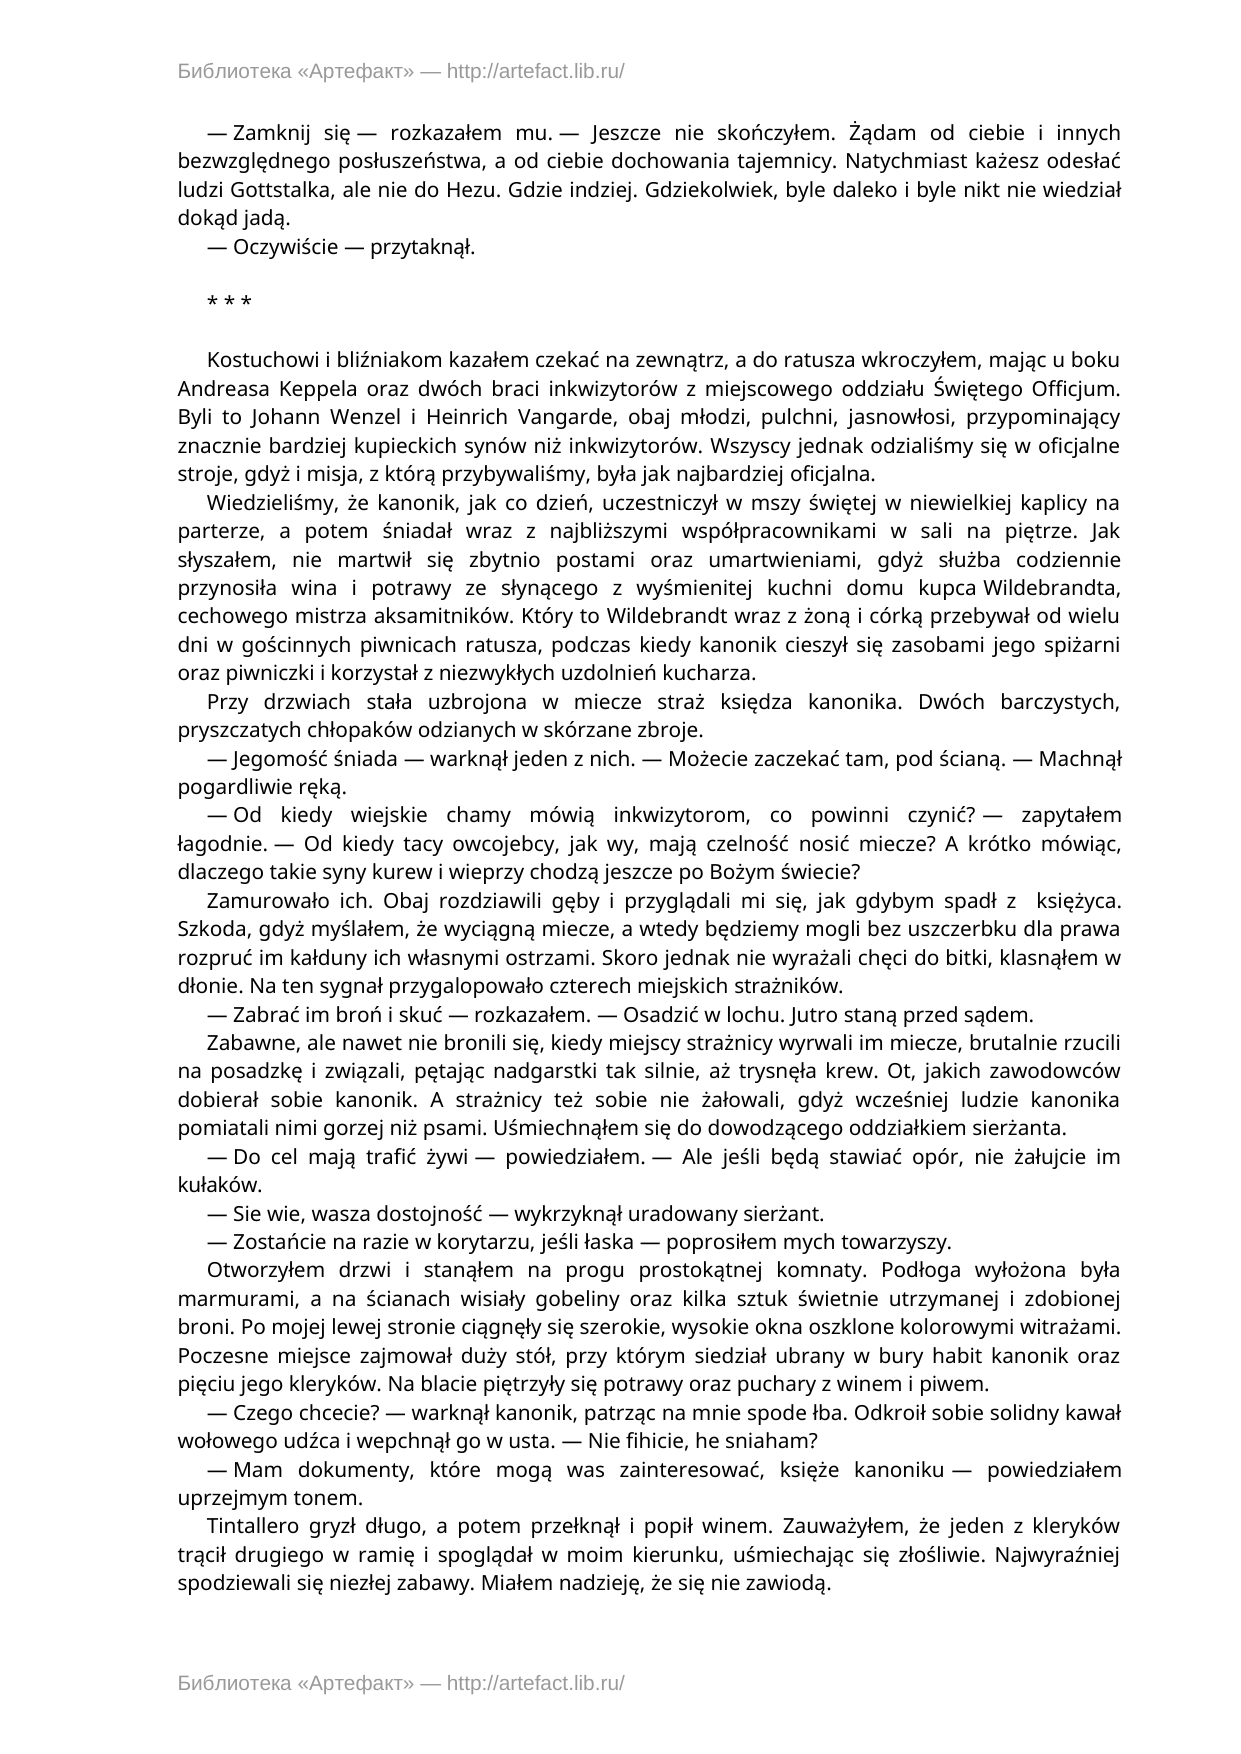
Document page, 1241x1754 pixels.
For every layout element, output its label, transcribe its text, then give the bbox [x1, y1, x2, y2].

text — Zabrać im broń i skuć — rozkazałem. — Osadzić w lochu. Jutro staną przed sądem. [177, 1000, 1122, 1028]
text — Jegomość śniada — warknął jeden z nich. — Możecie zaczekać tam, pod ścianą. — Machnął pogardliwie ręką. [177, 744, 1122, 801]
text Kostuchowi i bliźniakom kazałem czekać na zewnątrz, a do ratusza wkroczyłem, mając u boku Andreasa Keppela oraz dwóch braci inkwizytorów z miejscowego oddziału Świętego Officjum. Byli to Johann Wenzel i Heinrich Vangarde, obaj młodzi, pulchni, jasnowłosi, przypominający znacznie bardziej kupieckich synów niż inkwizytorów. Wszyscy jednak odzialiśmy się w oficjalne stroje, gdyż i misja, z którą przybywaliśmy, była jak najbardziej oficjalna. [177, 346, 1122, 488]
text Przy drzwiach stała uzbrojona w miecze straż księdza kanonika. Dwóch barczystych, pryszczatych chłopaków odzianych w skórzane zbroje. [177, 687, 1122, 744]
text — Zostańcie na razie w korytarzu, jeśli łaska — poprosiłem mych towarzyszy. [177, 1227, 1122, 1256]
text Wiedzieliśmy, że kanonik, jak co dzień, uczestniczył w mszy świętej w niewielkiej kaplicy na parterze, a potem śniadał wraz z najbliższymi współpracownikami w sali na piętrze. Jak słyszałem, nie martwił się zbytnio postami oraz umartwieniami, gdyż służba codziennie przynosiła wina i potrawy ze słynącego z wyśmienitej kuchni domu kupca Wildebrandta, cechowego mistrza aksamitników. Który to Wildebrandt wraz z żoną i córką przebywał od wielu dni w gościnnych piwnicach ratusza, podczas kiedy kanonik cieszył się zasobami jego spiżarni oraz piwniczki i korzystał z niezwykłych uzdolnień kucharza. [177, 488, 1122, 687]
text Zabawne, ale nawet nie bronili się, kiedy miejscy strażnicy wyrwali im miecze, brutalnie rzucili na posadzkę i związali, pętając nadgarstki tak silnie, aż trysnęła krew. Ot, jakich zawodowców dobierał sobie kanonik. A strażnicy też sobie nie żałowali, gdyż wcześniej ludzie kanonika pomiatali nimi gorzej niż psami. Uśmiechnąłem się do dowodzącego oddziałkiem sierżanta. [177, 1028, 1122, 1142]
text — Od kiedy wiejskie chamy mówią inkwizytorom, co powinni czynić? — zapytałem łagodnie. — Od kiedy tacy owcojebcy, jak wy, mają czelność nosić miecze? A krótko mówiąc, dlaczego takie syny kurew i wieprzy chodzą jeszcze po Bożym świecie? [177, 801, 1122, 886]
text — Zamknij się — rozkazałem mu. — Jeszcze nie skończyłem. Żądam od ciebie i innych bezwzględnego posłuszeństwa, a od ciebie dochowania tajemnicy. Natychmiast każesz odesłać ludzi Gottstalka, ale nie do Hezu. Gdzie indziej. Gdziekolwiek, byle daleko i byle nikt nie wiedział dokąd jadą. [177, 118, 1122, 232]
text — Mam dokumenty, które mogą was zainteresować, księże kanoniku — powiedziałem uprzejmym tonem. [177, 1455, 1122, 1512]
text Zamurowało ich. Obaj rozdziawili gęby i przyglądali mi się, jak gdybym spadł z księżyca. Szkoda, gdyż myślałem, że wyciągną miecze, a wtedy będziemy mogli bez uszczerbku dla prawa rozpruć im kałduny ich własnymi ostrzami. Skoro jednak nie wyrażali chęci do bitki, klasnąłem w dłonie. Na ten sygnał przygalopowało czterech miejskich strażników. [177, 886, 1122, 1000]
text Tintallero gryzł długo, a potem przełknął i popił winem. Zauważyłem, że jeden z kleryków trącił drugiego w ramię i spoglądał w moim kierunku, uśmiechając się złośliwie. Najwyraźniej spodziewali się niezłej zabawy. Miałem nadzieję, że się nie zawiodą. [177, 1512, 1122, 1597]
text — Do cel mają trafić żywi — powiedziałem. — Ale jeśli będą stawiać opór, nie żałujcie im kułaków. [177, 1142, 1122, 1199]
text — Oczywiście — przytaknął. [177, 232, 1122, 260]
text * * * [177, 289, 1122, 317]
text — Czego chcecie? — warknął kanonik, patrząc na mnie spode łba. Odkroił sobie solidny kawał wołowego udźca i wepchnął go w usta. — Nie fihicie, he sniaham? [177, 1398, 1122, 1455]
text — Sie wie, wasza dostojność — wykrzyknął uradowany sierżant. [177, 1199, 1122, 1227]
text Otworzyłem drzwi i stanąłem na progu prostokątnej komnaty. Podłoga wyłożona była marmurami, a na ścianach wisiały gobeliny oraz kilka sztuk świetnie utrzymanej i zdobionej broni. Po mojej lewej stronie ciągnęły się szerokie, wysokie okna oszklone kolorowymi witrażami. Poczesne miejsce zajmował duży stół, przy którym siedział ubrany w bury habit kanonik oraz pięciu jego kleryków. Na blacie piętrzyły się potrawy oraz puchary z winem i piwem. [177, 1256, 1122, 1398]
